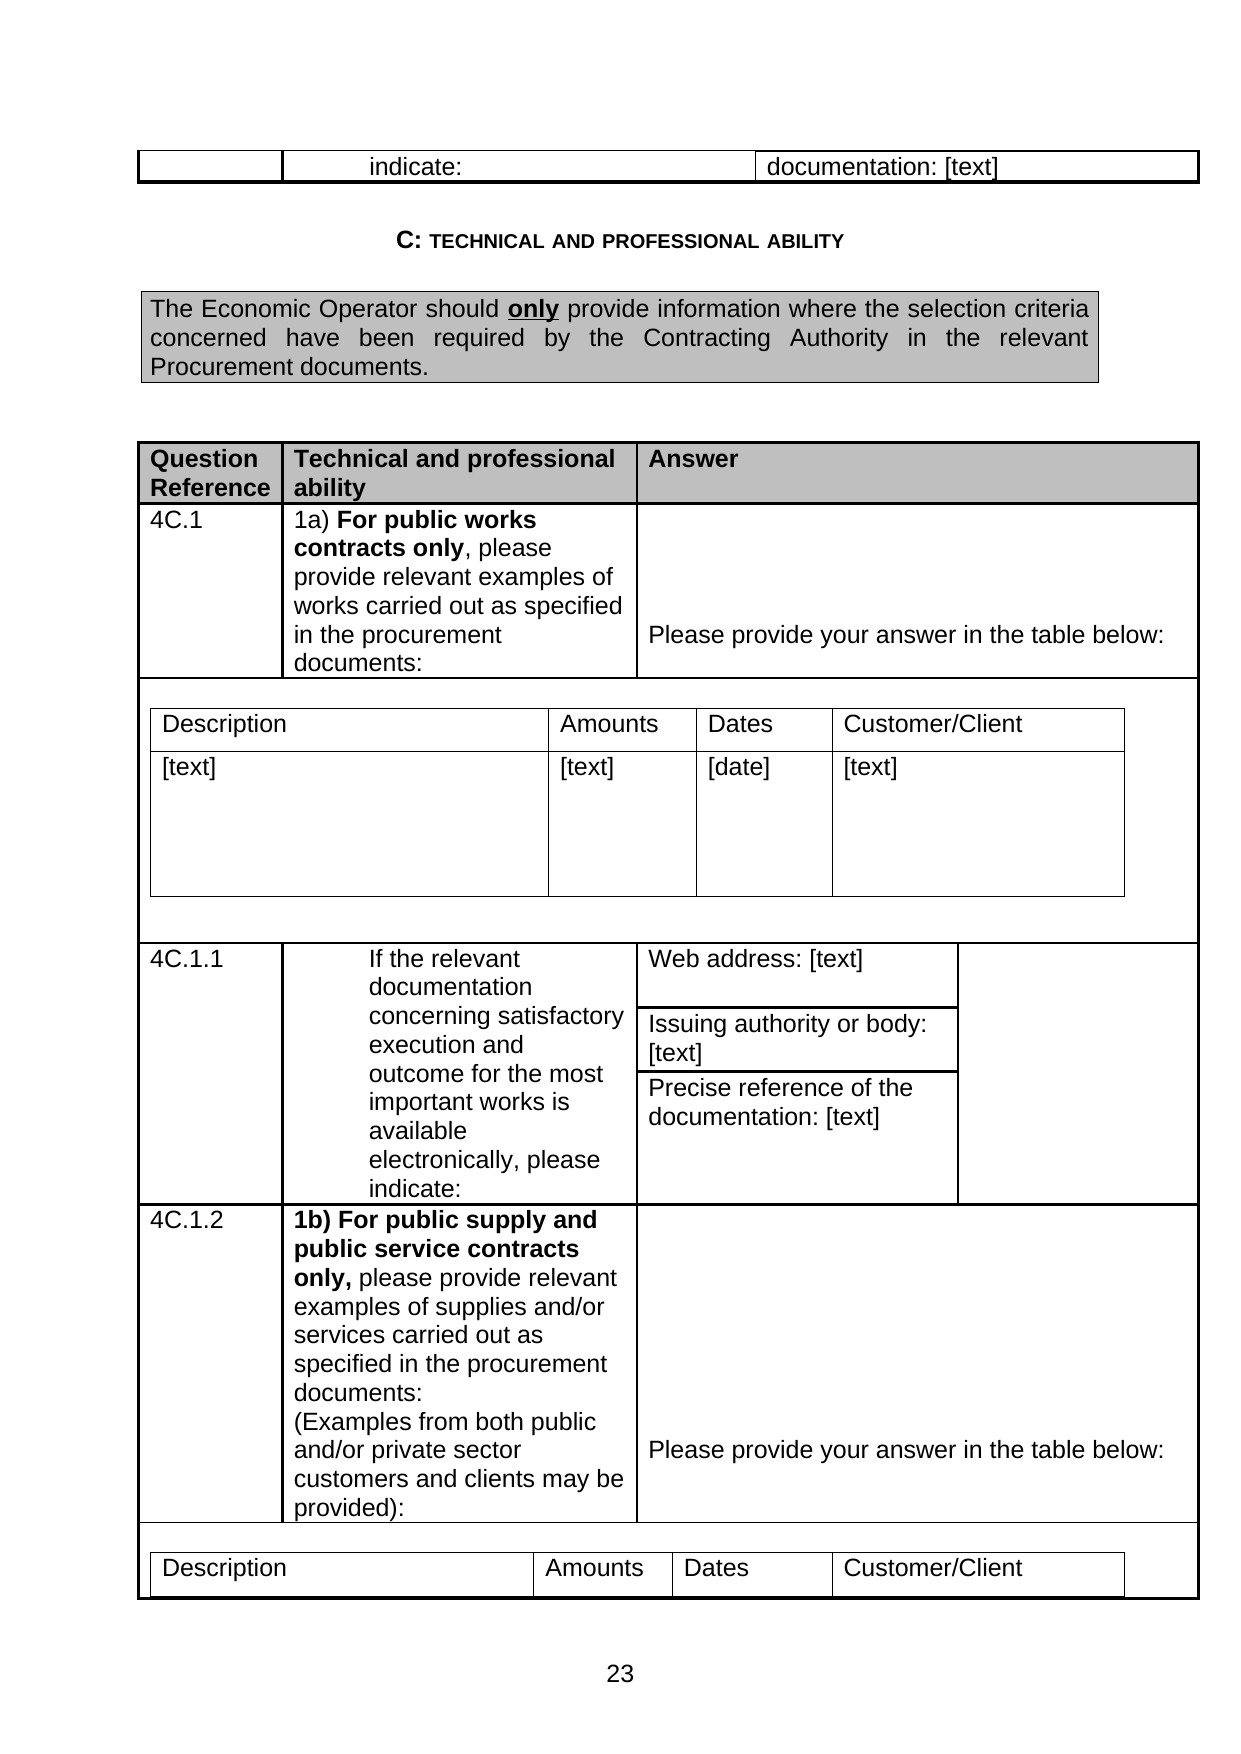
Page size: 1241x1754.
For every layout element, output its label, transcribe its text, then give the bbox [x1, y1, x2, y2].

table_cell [756, 152, 1197, 180]
table_header Technical and professional ability [366, 444, 636, 502]
table_cell 4C.1 [140, 505, 281, 677]
table_cell 4C.1.1 [140, 944, 281, 1202]
table_cell If the relevant documentation concerning satisfactory execution and outcome for the most important works is available electronically, please indicate: [284, 944, 636, 1202]
table_cell [140, 1523, 1197, 1597]
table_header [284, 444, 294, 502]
table_header Question Reference [258, 444, 281, 502]
table_cell Web address: [text] [638, 944, 957, 1006]
table_cell Please provide your answer in the table below: [638, 1206, 1197, 1522]
text The Economic Operator should only provide information where the selection criteria concerned have been required by the Contracting Authority in the relevant Procurement documents. [142, 292, 1098, 382]
title C: technical and professional ability [150, 225, 1090, 253]
table_cell Precise reference of the documentation: [text] [638, 1073, 957, 1202]
table_cell Issuing authority or body: [text] [638, 1009, 957, 1070]
table_cell Please provide your answer in the table below: [638, 505, 1197, 677]
table_header Answer [638, 444, 1197, 502]
table_cell [140, 679, 1197, 942]
table_cell [959, 944, 1197, 1202]
table_cell 1b) For public supply and public service contracts only, please provide relevant examples of supplies and/or services carried out as specified in the procurement documents: (Examples from both public and/or private sector customers and clients may be provided): [284, 1206, 636, 1522]
table_cell 4C.1.2 [140, 1206, 281, 1522]
table_cell 1a) For public works contracts only, please provide relevant examples of works carried out as specified in the procurement documents: [284, 505, 636, 677]
